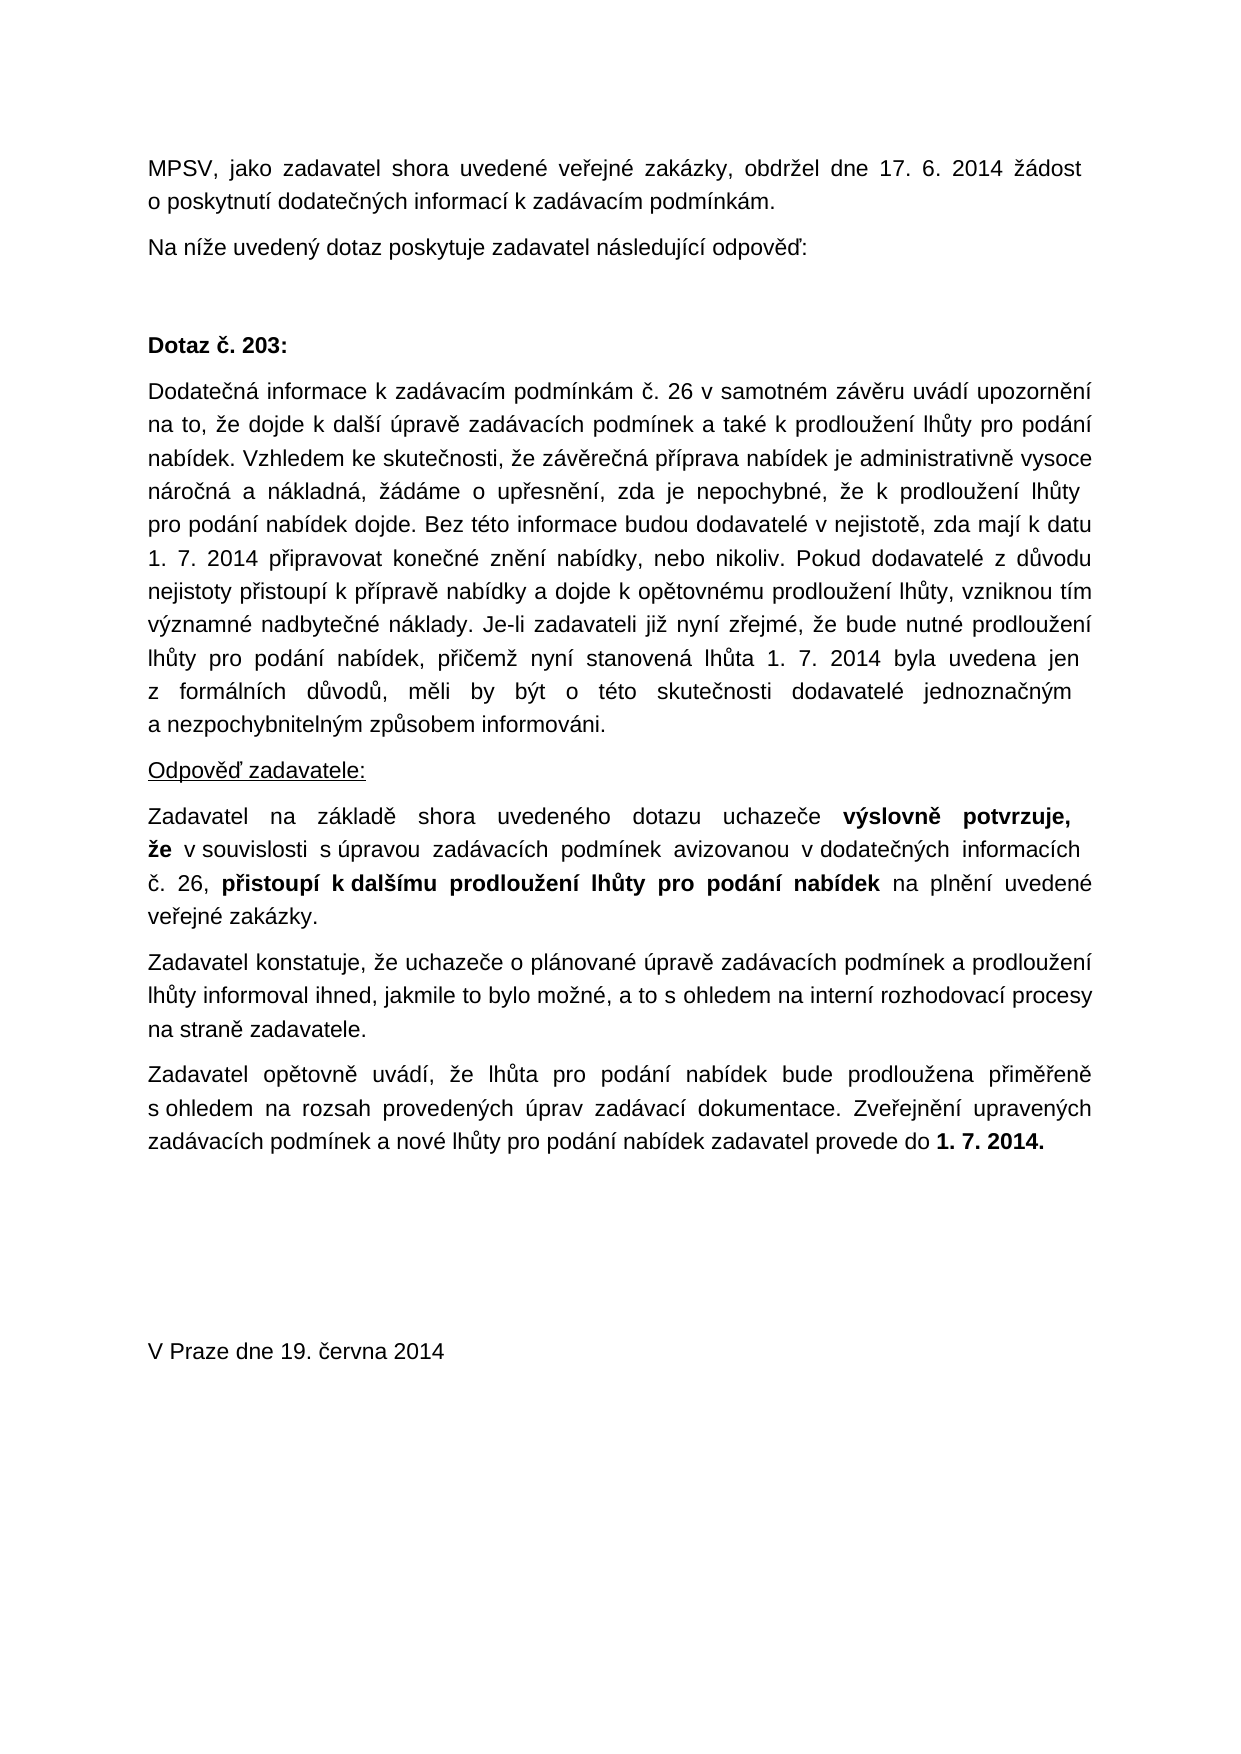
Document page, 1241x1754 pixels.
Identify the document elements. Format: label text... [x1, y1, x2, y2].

text Zadavatel na základě shora uvedeného dotazu uchazeče výslovně potvrzuje, že v souvislosti s úpravou zadávacích podmínek avizovanou v dodatečných informacích č. 26, přistoupí k dalšímu prodloužení lhůty pro podání nabídek na plnění uvedené veřejné zakázky. [148, 796, 1093, 929]
text MPSV, jako zadavatel shora uvedené veřejné zakázky, obdržel dne 17. 6. 2014 žádost o poskytnutí dodatečných informací k zadávacím podmínkám. [148, 148, 1093, 214]
text Dotaz č. 203: [148, 325, 1093, 359]
text Dodatečná informace k zadávacím podmínkám č. 26 v samotném závěru uvádí upozornění na to, že dojde k další úpravě zadávacích podmínek a také k prodloužení lhůty pro podání nabídek. Vzhledem ke skutečnosti, že závěrečná příprava nabídek je administrativně vysoce náročná a nákladná, žádáme o upřesnění, zda je nepochybné, že k prodloužení lhůty pro podání nabídek dojde. Bez této informace budou dodavatelé v nejistotě, zda mají k datu 1. 7. 2014 připravovat konečné znění nabídky, nebo nikoliv. Pokud dodavatelé z důvodu nejistoty přistoupí k přípravě nabídky a dojde k opětovnému prodloužení lhůty, vzniknou tím významné nadbytečné náklady. Je-li zadavateli již nyní zřejmé, že bude nutné prodloužení lhůty pro podání nabídek, přičemž nyní stanovená lhůta 1. 7. 2014 byla uvedena jen z formálních důvodů, měli by být o této skutečnosti dodavatelé jednoznačným a nezpochybnitelným způsobem informováni. [148, 371, 1093, 738]
text V Praze dne 19. června 2014 [148, 1338, 1093, 1364]
text Zadavatel konstatuje, že uchazeče o plánované úpravě zadávacích podmínek a prodloužení lhůty informoval ihned, jakmile to bylo možné, a to s ohledem na interní rozhodovací procesy na straně zadavatele. [148, 942, 1093, 1042]
text Zadavatel opětovně uvádí, že lhůta pro podání nabídek bude prodloužena přiměřeně s ohledem na rozsah provedených úprav zadávací dokumentace. Zveřejnění upravených zadávacích podmínek a nové lhůty pro podání nabídek zadavatel provede do 1. 7. 2014. [148, 1054, 1093, 1154]
text Odpověď zadavatele: [148, 750, 1093, 784]
text Na níže uvedený dotaz poskytuje zadavatel následující odpověď: [148, 227, 1093, 260]
